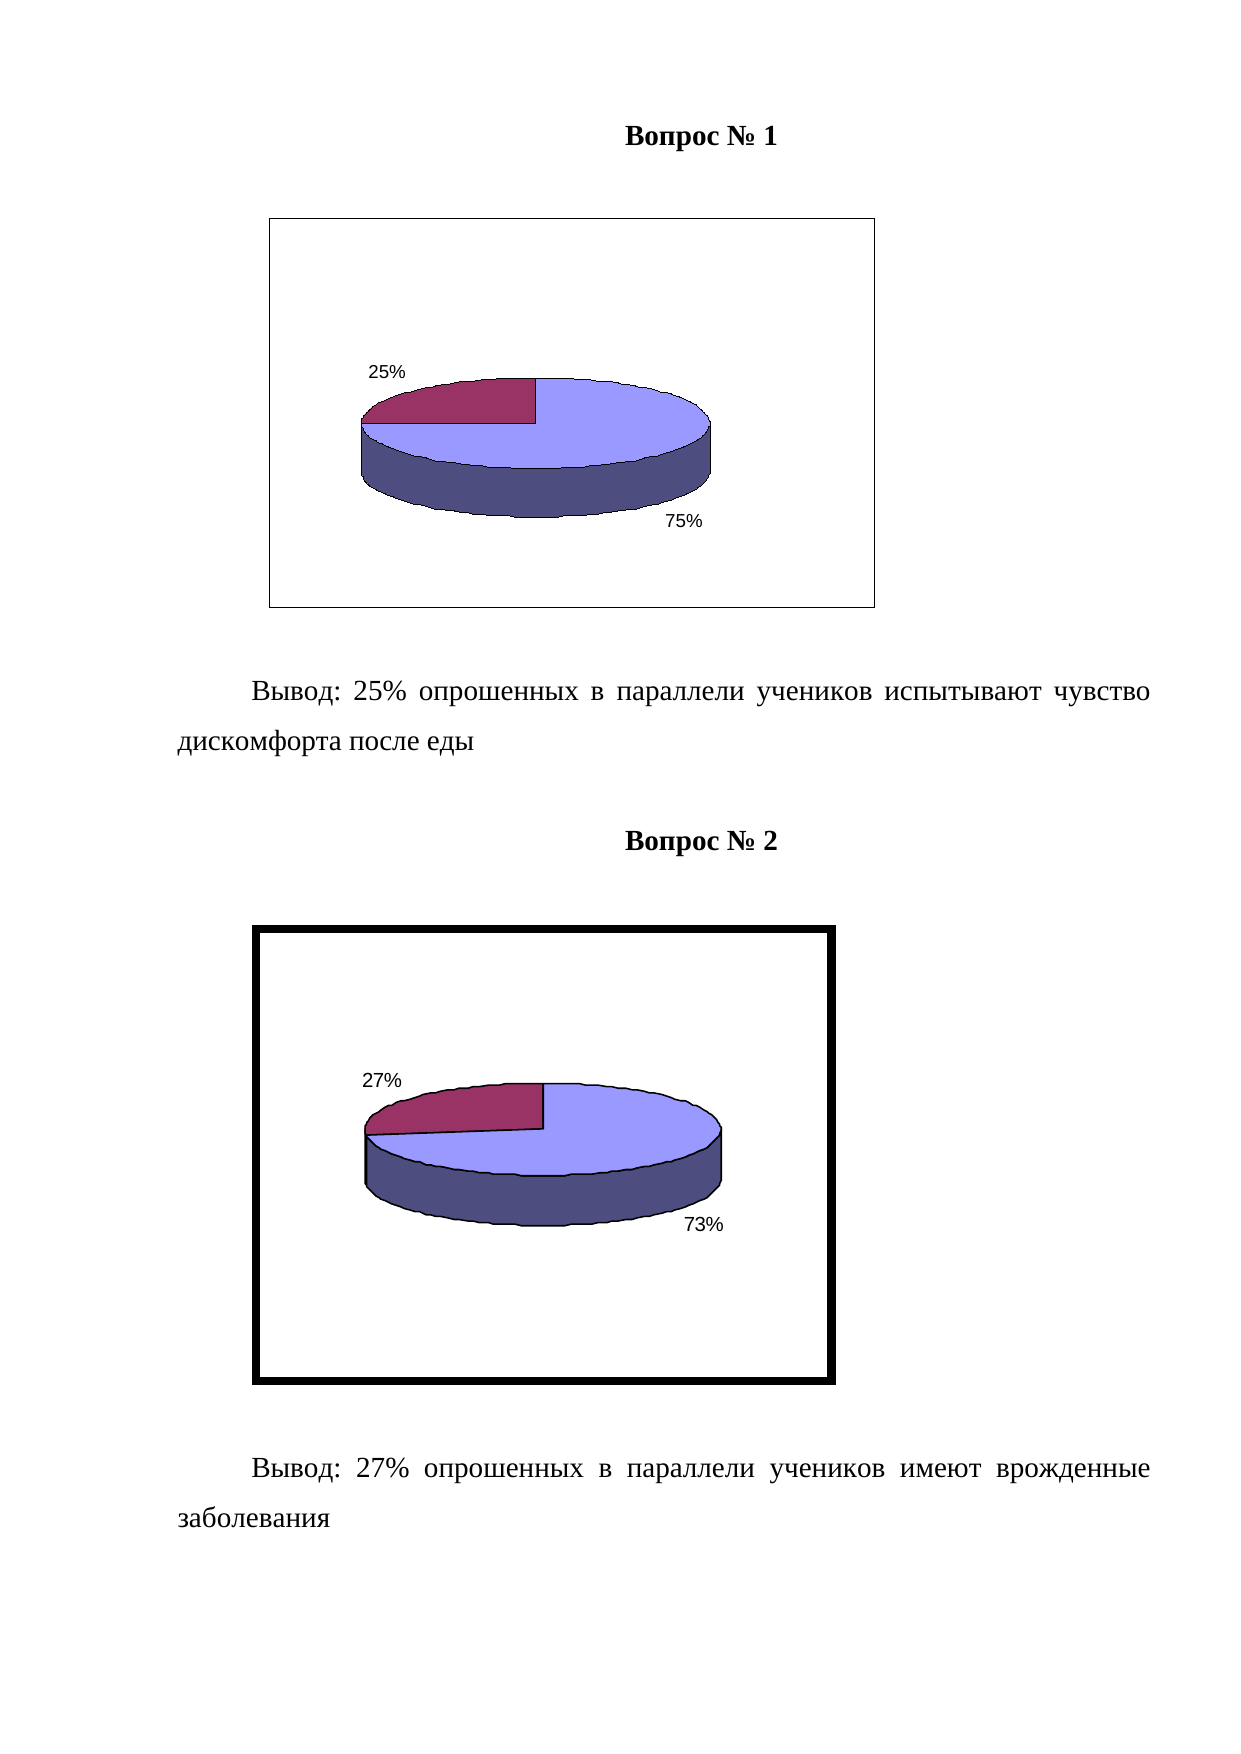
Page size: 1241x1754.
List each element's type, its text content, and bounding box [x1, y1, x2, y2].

text Вывод: 27% опрошенных в параллели учеников имеют врожденные заболевания [177, 1450, 1152, 1534]
text Вопрос № 2 [177, 823, 1152, 857]
text Вопрос № 1 [177, 118, 1152, 152]
text Вывод: 25% опрошенных в параллели учеников испытывают чувство дискомфорта после еды [177, 673, 1152, 756]
